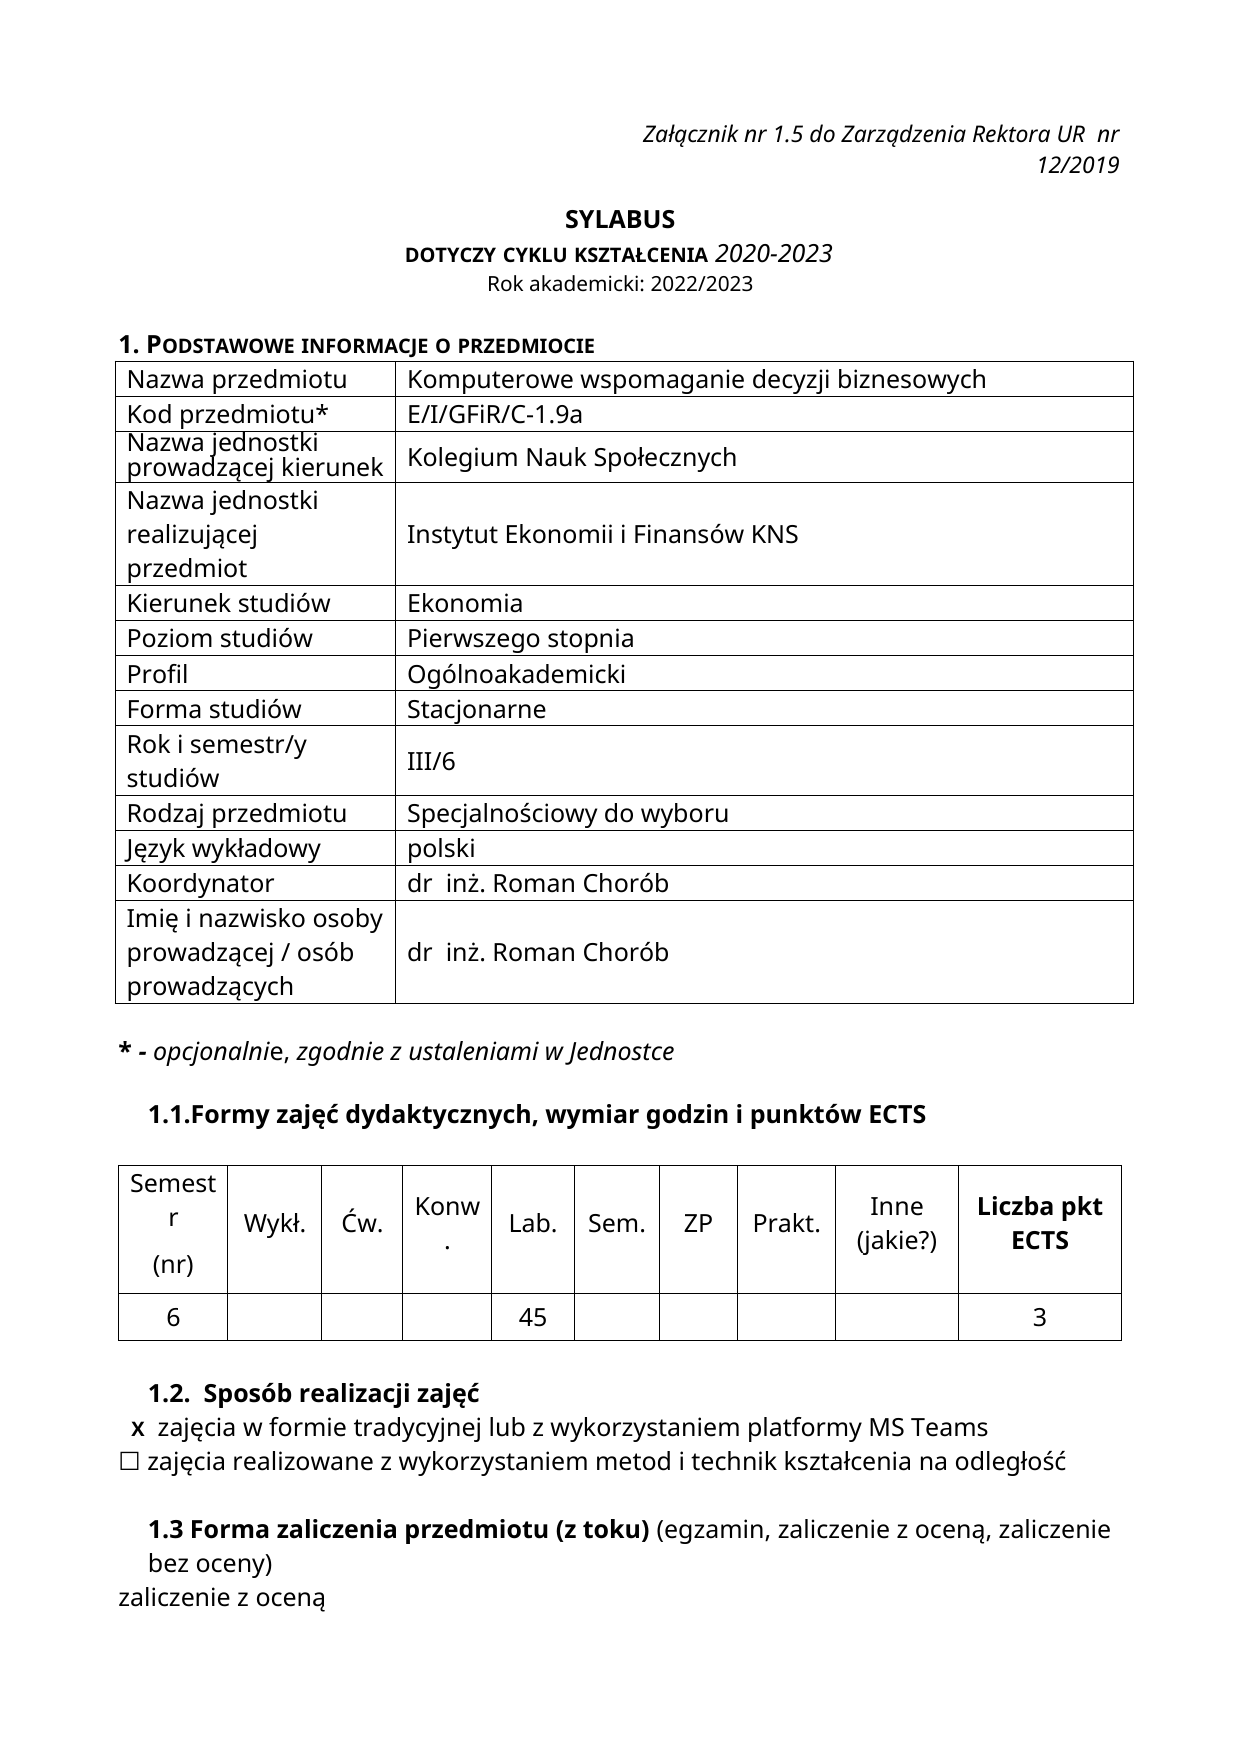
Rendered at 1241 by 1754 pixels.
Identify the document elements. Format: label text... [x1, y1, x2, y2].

table_header Sem. [575, 1166, 659, 1293]
table_cell 6 [119, 1294, 227, 1340]
table_cell [228, 1294, 321, 1340]
text Rok akademicki: 2022/2023 [118, 269, 1122, 298]
table_cell Profil [116, 656, 395, 690]
table_cell [575, 1294, 659, 1340]
table_header Komputerowe wspomaganie decyzji biznesowych [396, 362, 1133, 396]
table_cell [322, 1294, 402, 1340]
text x zajęcia w formie tradycyjnej lub z wykorzystaniem platformy MS Teams [118, 1409, 1122, 1443]
text 1. Podstawowe informacje o przedmiocie [118, 326, 1122, 361]
table_cell [738, 1294, 835, 1340]
table_cell III/6 [396, 726, 1133, 794]
text ☐ zajęcia realizowane z wykorzystaniem metod i technik kształcenia na odległość [118, 1443, 1122, 1477]
table_cell [660, 1294, 737, 1340]
table_header Nazwa przedmiotu [116, 362, 395, 396]
table_cell Pierwszego stopnia [396, 621, 1133, 655]
table_header Semestr (nr) [119, 1166, 227, 1293]
table_header ZP [660, 1166, 737, 1293]
table_cell Instytut Ekonomii i Finansów KNS [396, 483, 1133, 585]
table_cell Nazwa jednostki prowadzącej kierunek [116, 432, 395, 482]
table_cell Specjalnościowy do wyboru [396, 796, 1133, 830]
text 1.2. Sposób realizacji zajęć [148, 1375, 1122, 1409]
table_cell 45 [492, 1294, 574, 1340]
table_header Prakt. [738, 1166, 835, 1293]
text SYLABUS [118, 201, 1122, 236]
table_cell Nazwa jednostki realizującej przedmiot [116, 483, 395, 585]
table_cell dr inż. Roman Chorób [396, 866, 1133, 900]
table_header Ćw. [322, 1166, 402, 1293]
table_header Liczba pkt ECTS [959, 1166, 1121, 1293]
text * - opcjonalnie, zgodnie z ustaleniami w Jednostce [118, 1033, 1122, 1067]
table_cell Ogólnoakademicki [396, 656, 1133, 690]
table_header Konw. [403, 1166, 491, 1293]
table_cell Kod przedmiotu* [116, 397, 395, 431]
table_cell Rodzaj przedmiotu [116, 796, 395, 830]
table_cell Koordynator [116, 866, 395, 900]
table_cell [403, 1294, 491, 1340]
table_cell Język wykładowy [116, 831, 395, 865]
table_cell polski [396, 831, 1133, 865]
table_cell Imię i nazwisko osoby prowadzącej / osób prowadzących [116, 901, 395, 1003]
table_cell 3 [959, 1294, 1121, 1340]
table_cell E/I/GFiR/C-1.9a [396, 397, 1133, 431]
table_cell Ekonomia [396, 586, 1133, 620]
table_header Lab. [492, 1166, 574, 1293]
text 1.3 Forma zaliczenia przedmiotu (z toku) (egzamin, zaliczenie z oceną, zaliczenie bez oceny) [148, 1511, 1122, 1579]
table_cell Poziom studiów [116, 621, 395, 655]
text Załącznik nr 1.5 do Zarządzenia Rektora UR nr 12/2019 [118, 118, 1122, 181]
text 1.1.Formy zajęć dydaktycznych, wymiar godzin i punktów ECTS [148, 1097, 1122, 1131]
text zaliczenie z oceną [118, 1579, 1122, 1614]
table_header Inne (jakie?) [836, 1166, 958, 1293]
table_cell Kolegium Nauk Społecznych [396, 432, 1133, 482]
table_cell Rok i semestr/y studiów [116, 726, 395, 794]
table_cell Kierunek studiów [116, 586, 395, 620]
table_cell Stacjonarne [396, 691, 1133, 725]
table_cell [836, 1294, 958, 1340]
table_cell Forma studiów [116, 691, 395, 725]
table_cell dr inż. Roman Chorób [396, 901, 1133, 1003]
table_header Wykł. [228, 1166, 321, 1293]
text dotyczy cyklu kształcenia 2020-2023 [118, 236, 1122, 269]
